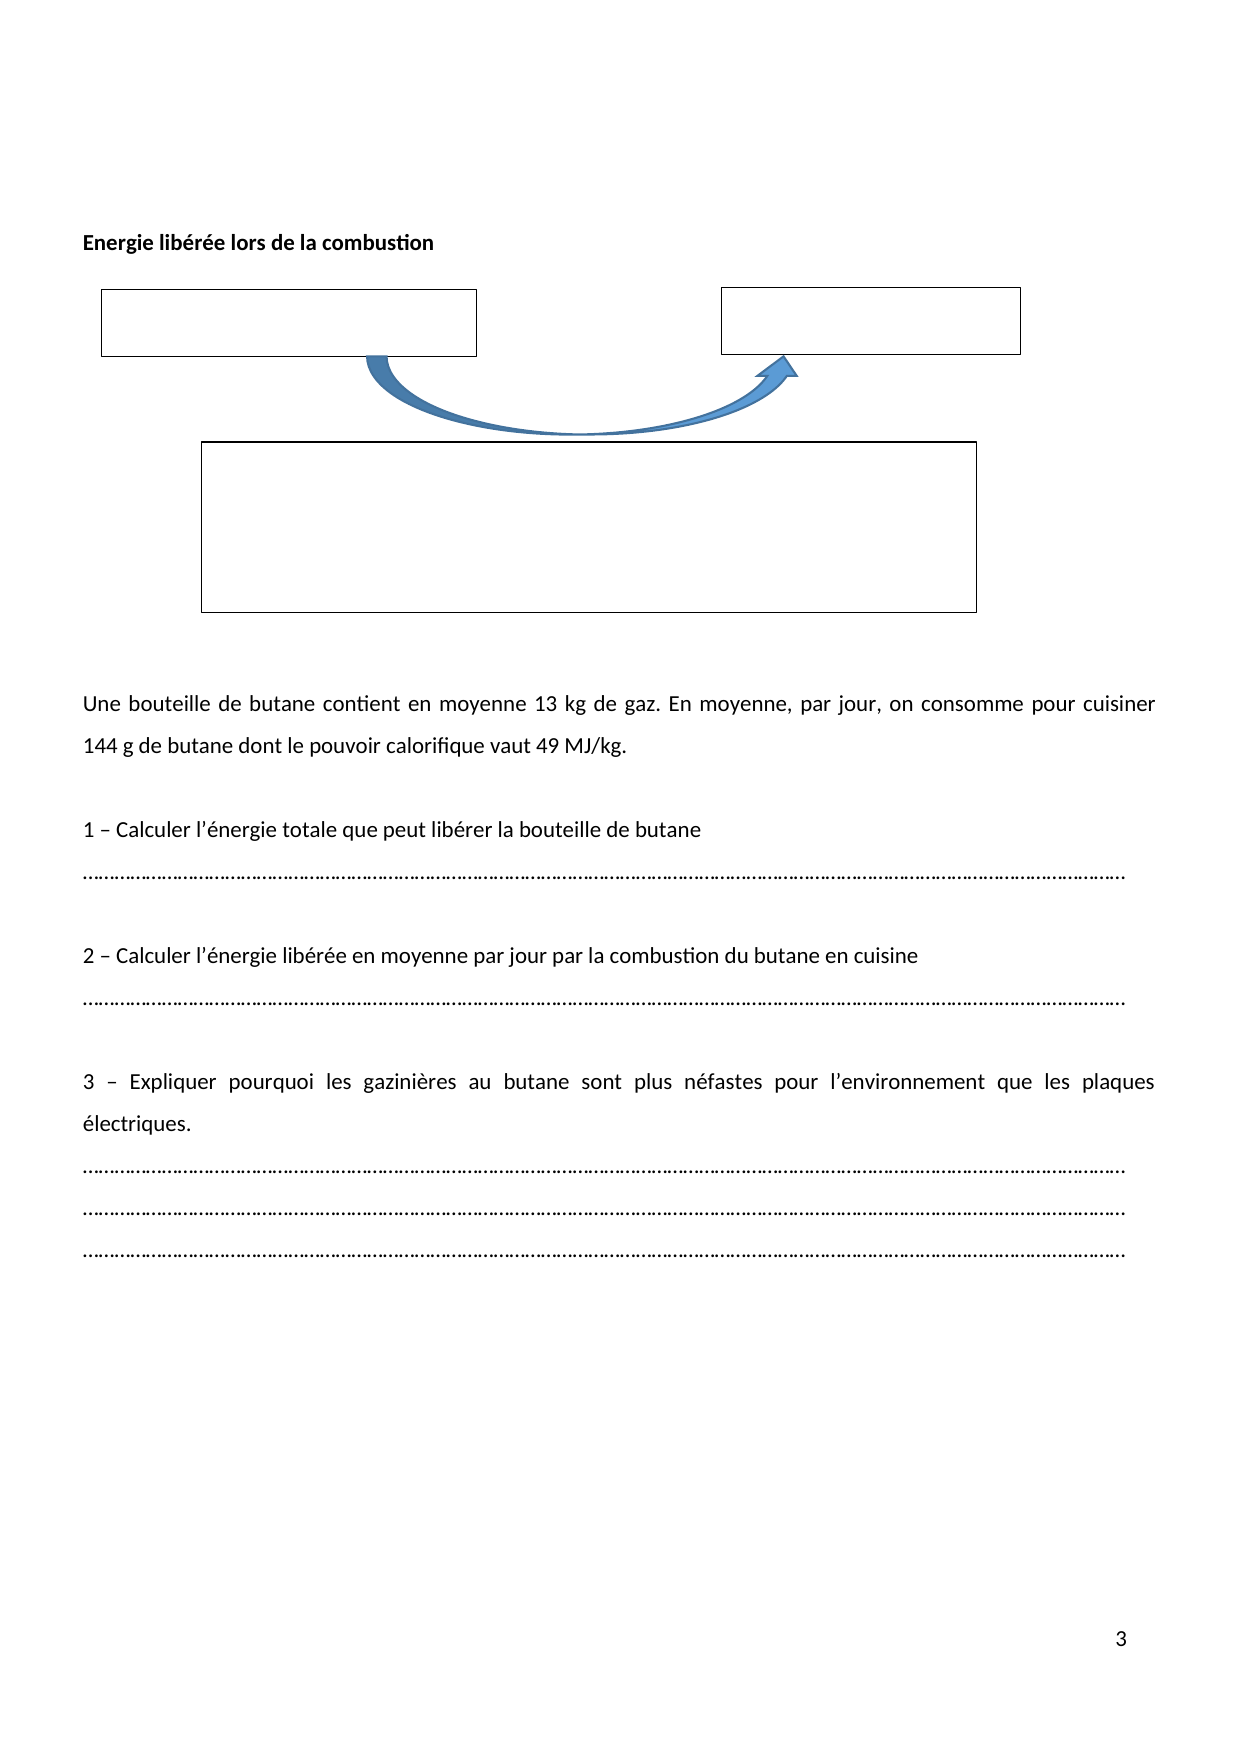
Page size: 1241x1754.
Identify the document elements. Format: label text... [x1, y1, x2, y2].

text 3 – Expliquer pourquoi les gazinières au butane sont plus néfastes pour l’environnement que les plaques électriques. [83, 1067, 1157, 1137]
text Energie libérée lors de la combustion [83, 228, 1157, 256]
text ……………………………………………………………………………………………………………………………………………………………………………… [83, 857, 1157, 886]
text ……………………………………………………………………………………………………………………………………………………………………………… [83, 1151, 1157, 1179]
text ……………………………………………………………………………………………………………………………………………………………………………… [83, 983, 1157, 1011]
text ……………………………………………………………………………………………………………………………………………………………………………… [83, 1235, 1157, 1263]
text Une bouteille de butane contient en moyenne 13 kg de gaz. En moyenne, par jour, on consomme pour cuisiner 144 g de butane dont le pouvoir calorifique vaut 49 MJ/kg. [83, 689, 1157, 759]
text 2 – Calculer l’énergie libérée en moyenne par jour par la combustion du butane en cuisine [83, 941, 1157, 969]
text ……………………………………………………………………………………………………………………………………………………………………………… [83, 1193, 1157, 1221]
text 1 – Calculer l’énergie totale que peut libérer la bouteille de butane [83, 816, 1157, 843]
